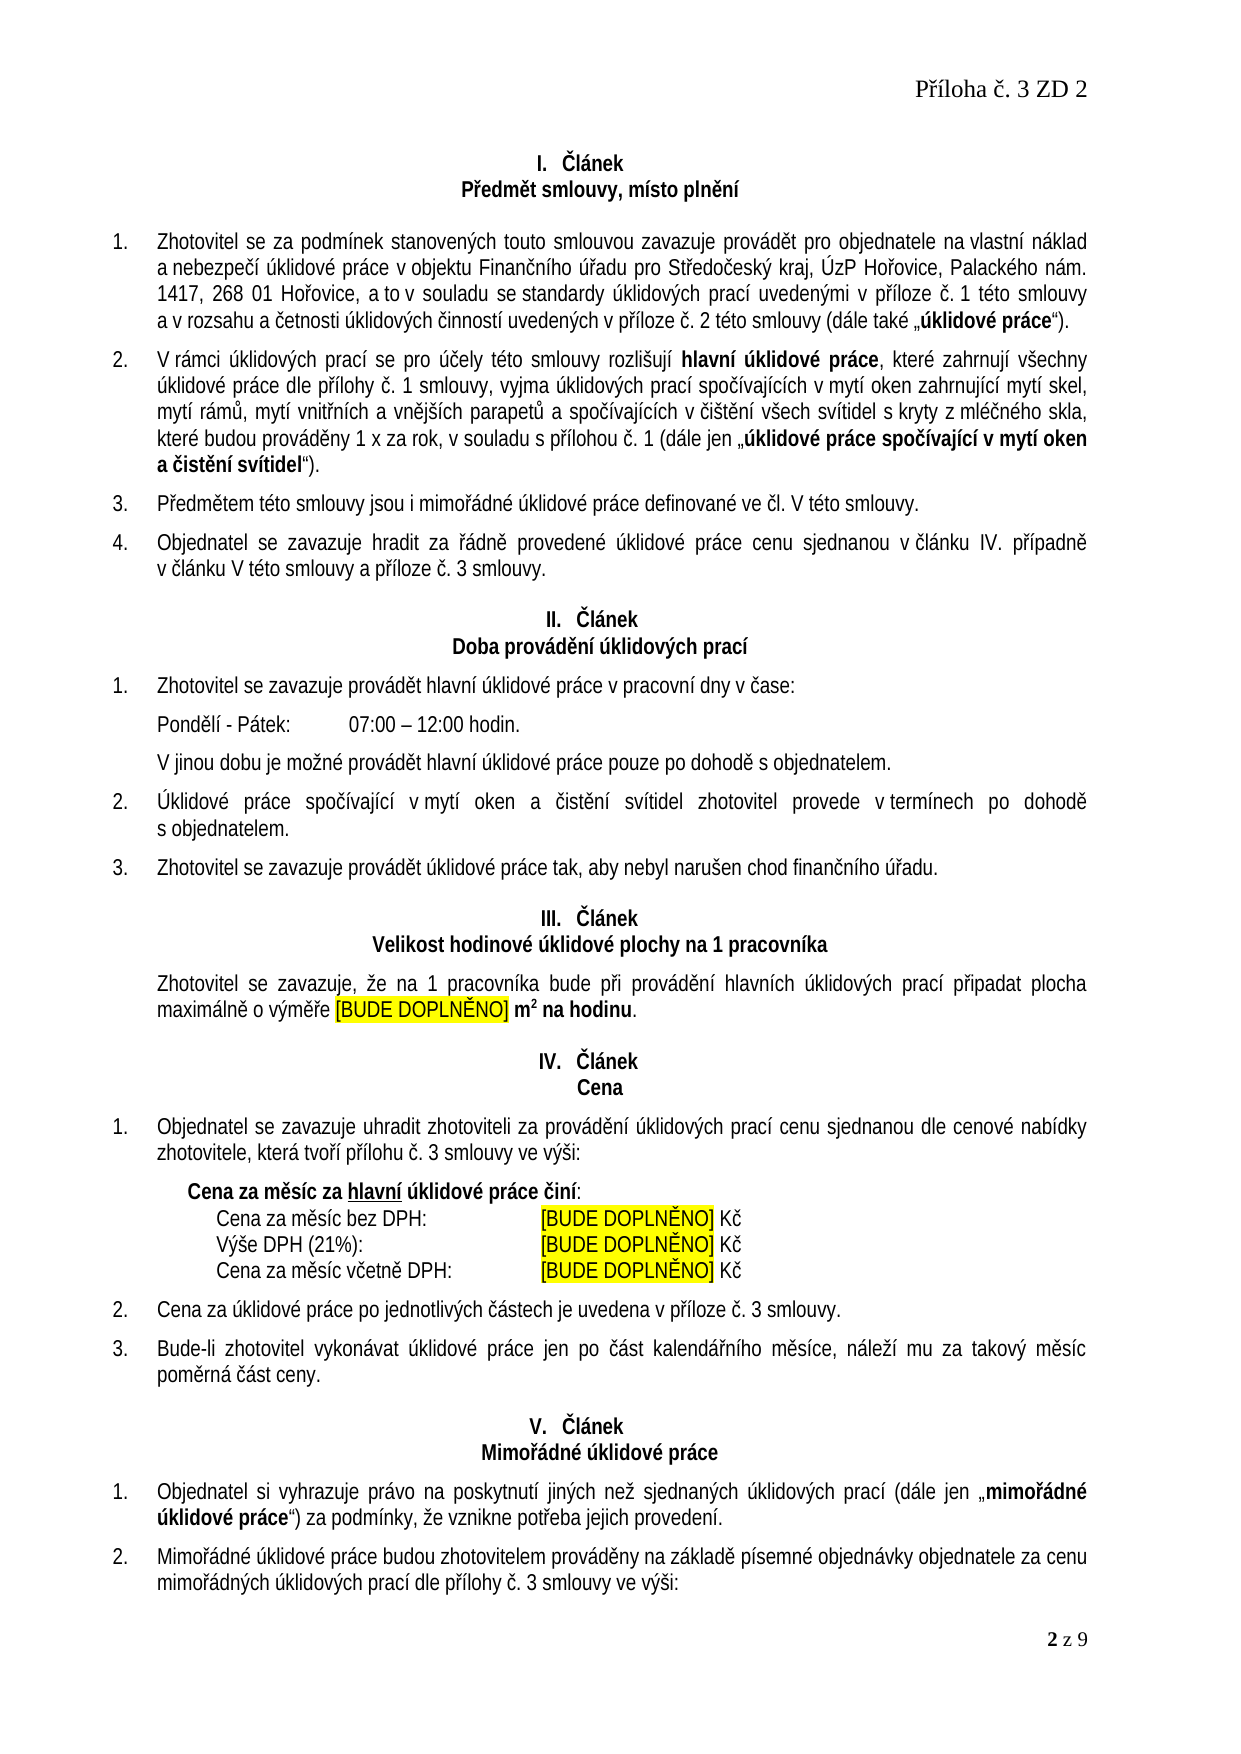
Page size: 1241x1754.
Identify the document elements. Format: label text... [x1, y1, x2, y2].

list Článek [112, 150, 1058, 176]
text Cena za měsíc včetně DPH: [BUDE DOPLNĚNO] Kč [714, 1257, 1087, 1283]
list Mimořádné úklidové práce budou zhotovitelem prováděny na základě písemné objednávky objednatele za cenu mimořádných úklidových prací dle přílohy č. 3 smlouvy ve výši: [112, 1543, 1087, 1596]
list Článek [112, 1413, 1058, 1439]
text Zhotovitel se zavazuje, že na 1 pracovníka bude při provádění hlavních úklidových prací připadat plocha maximálně o výměře [BUDE DOPLNĚNO] m2 na hodinu. [157, 970, 1087, 1023]
list Úklidové práce spočívající v mytí oken a čistění svítidel zhotovitel provede v termínech po dohodě s objednatelem. [112, 788, 1087, 841]
list Objednatel se zavazuje uhradit zhotoviteli za provádění úklidových prací cenu sjednanou dle cenové nabídky zhotovitele, která tvoří přílohu č. 3 smlouvy ve výši: [112, 1113, 1087, 1166]
text Výše DPH (21%): [BUDE DOPLNĚNO] Kč [714, 1231, 1087, 1257]
list Zhotovitel se zavazuje provádět úklidové práce tak, aby nebyl narušen chod finančního úřadu. [112, 853, 1087, 880]
text Doba provádění úklidových prací [112, 633, 1087, 659]
list Objednatel si vyhrazuje právo na poskytnutí jiných než sjednaných úklidových prací (dále jen „mimořádné úklidové práce“) za podmínky, že vznikne potřeba jejich provedení. [112, 1478, 1087, 1531]
text Cena za měsíc za hlavní úklidové práce činí: [187, 1178, 1087, 1204]
list Zhotovitel se za podmínek stanovených touto smlouvou zavazuje provádět pro objednatele na vlastní náklad a nebezpečí úklidové práce v objektu Finančního úřadu pro Středočeský kraj, ÚzP Hořovice, Palackého nám. 1417, 268 01 Hořovice, a to v souladu se standardy úklidových prací uvedenými v příloze č. 1 této smlouvy a v rozsahu a četnosti úklidových činností uvedených v příloze č. 2 této smlouvy (dále také „úklidové práce“). [112, 228, 1087, 333]
text Cena [112, 1074, 1087, 1100]
text Mimořádné úklidové práce [112, 1439, 1087, 1465]
text V jinou dobu je možné provádět hlavní úklidové práce pouze po dohodě s objednatelem. [157, 749, 1087, 776]
text Předmět smlouvy, místo plnění [112, 176, 1087, 203]
text Cena za měsíc včetně DPH: [BUDE DOPLNĚNO] Kč [187, 1257, 541, 1283]
text Výše DPH (21%): [BUDE DOPLNĚNO] Kč [187, 1231, 541, 1257]
text Velikost hodinové úklidové plochy na 1 pracovníka [112, 931, 1087, 957]
list Zhotovitel se zavazuje provádět hlavní úklidové práce v pracovní dny v čase: [112, 672, 1087, 698]
text Pondělí - Pátek: 07:00 – 12:00 hodin. [157, 711, 1087, 737]
list Cena za úklidové práce po jednotlivých částech je uvedena v příloze č. 3 smlouvy. [112, 1296, 1087, 1322]
list Předmětem této smlouvy jsou i mimořádné úklidové práce definované ve čl. V této smlouvy. [112, 490, 1087, 516]
list Článek [112, 606, 1087, 633]
list Článek [112, 905, 1087, 931]
list Článek [112, 1048, 1087, 1074]
list Objednatel se zavazuje hradit za řádně provedené úklidové práce cenu sjednanou v článku IV. případně v článku V této smlouvy a příloze č. 3 smlouvy. [112, 529, 1087, 581]
list Bude-li zhotovitel vykonávat úklidové práce jen po část kalendářního měsíce, náleží mu za takový měsíc poměrná část ceny. [112, 1335, 1087, 1388]
text Cena za měsíc bez DPH: [BUDE DOPLNĚNO] Kč [187, 1204, 1087, 1231]
list V rámci úklidových prací se pro účely této smlouvy rozlišují hlavní úklidové práce, které zahrnují všechny úklidové práce dle přílohy č. 1 smlouvy, vyjma úklidových prací spočívajících v mytí oken zahrnující mytí skel, mytí rámů, mytí vnitřních a vnějších parapetů a spočívajících v čištění všech svítidel s kryty z mléčného skla, které budou prováděny 1 x za rok, v souladu s přílohou č. 1 (dále jen „úklidové práce spočívající v mytí oken a čistění svítidel“). [112, 346, 1087, 477]
